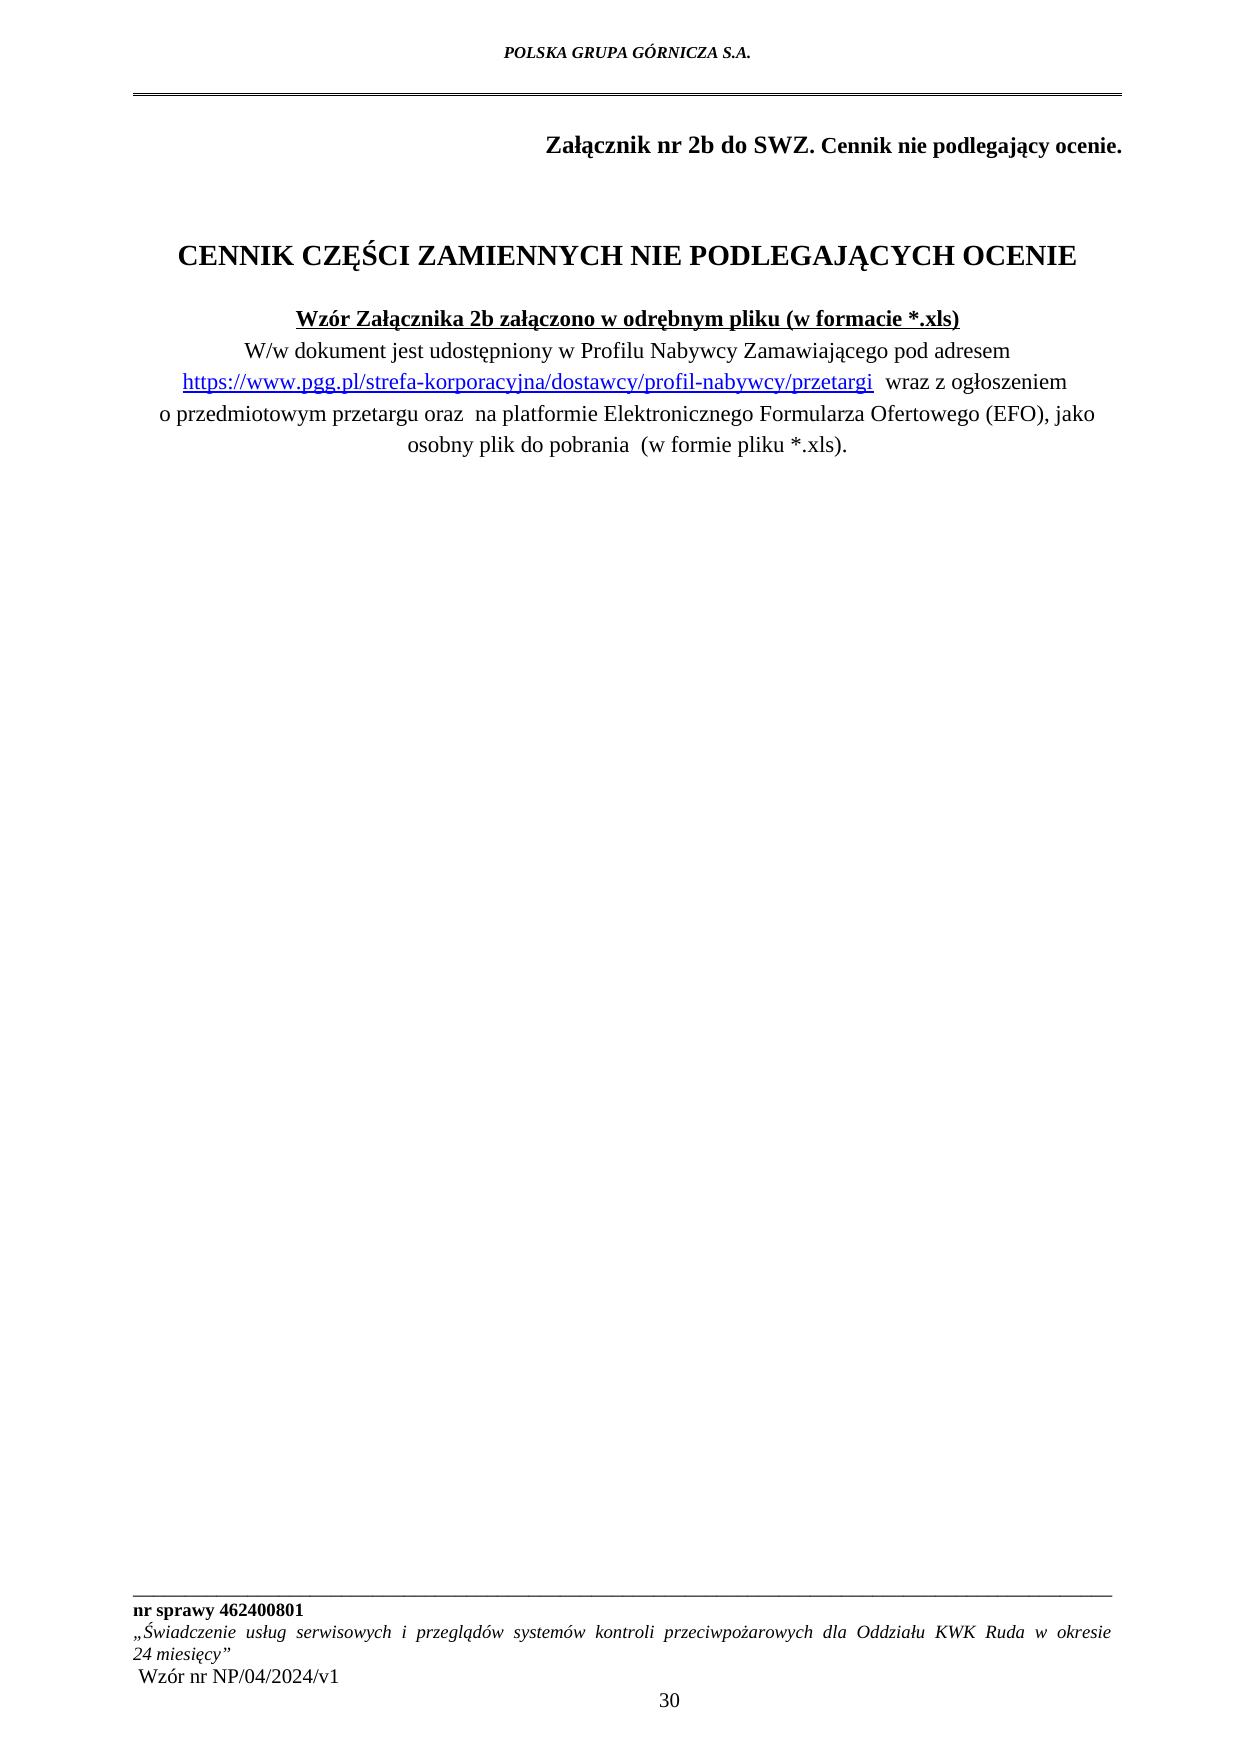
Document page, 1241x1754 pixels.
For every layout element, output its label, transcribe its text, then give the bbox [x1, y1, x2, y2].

text Wzór Załącznika 2b załączono w odrębnym pliku (w formacie *.xls) [133, 305, 1122, 332]
text CENNIK CZĘŚCI ZAMIENNYCH NIE PODLEGAJĄCYCH OCENIE [133, 238, 1122, 272]
text Załącznik nr 2b do SWZ. Cennik nie podlegający ocenie. [133, 130, 1122, 159]
text W/w dokument jest udostępniony w Profilu Nabywcy Zamawiającego pod adresem https://www.pgg.pl/strefa-korporacyjna/dostawcy/profil-nabywcy/przetargi wraz z ogłoszeniem o przedmiotowym przetargu oraz na platformie Elektronicznego Formularza Ofertowego (EFO), jako osobny plik do pobrania (w formie pliku *.xls). [133, 337, 1122, 458]
